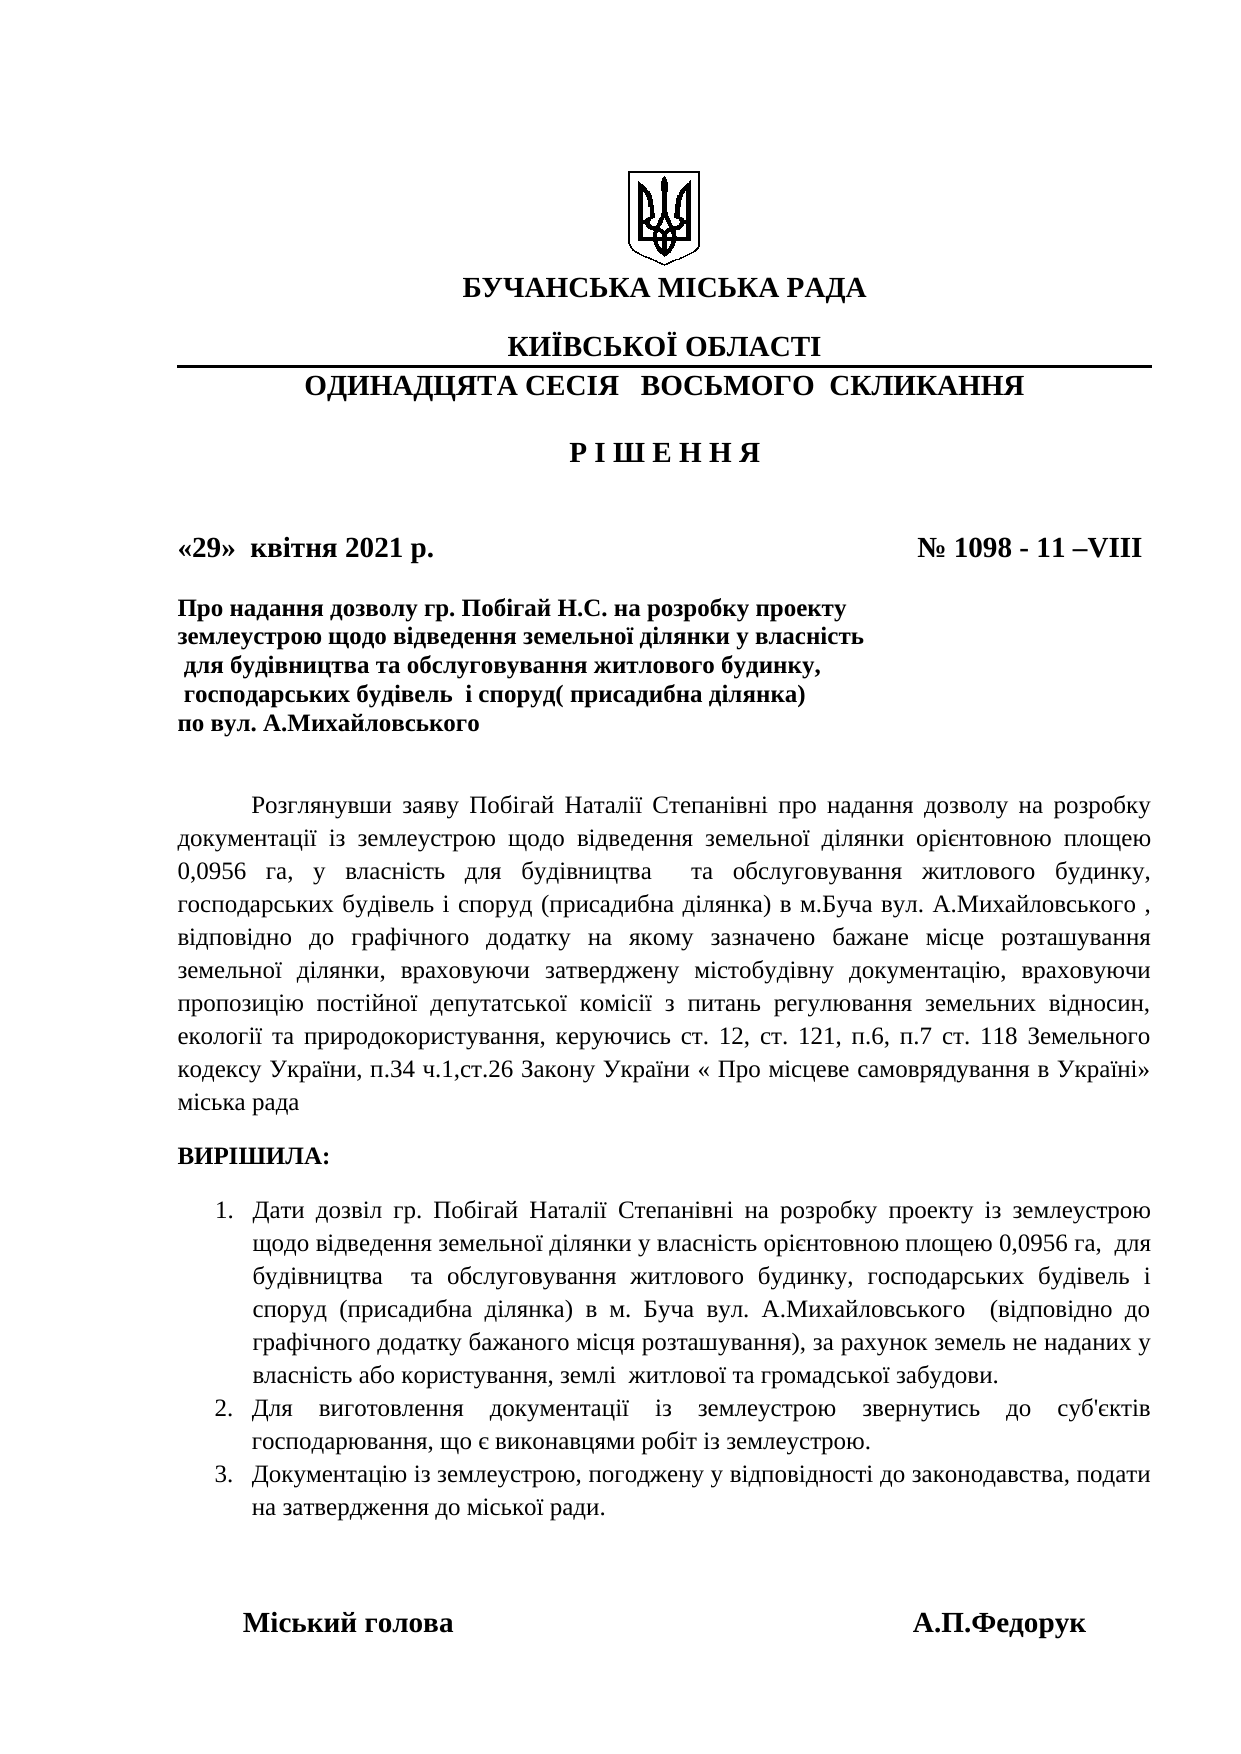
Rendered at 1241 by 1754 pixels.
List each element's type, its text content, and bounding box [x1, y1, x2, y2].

text господарських будівель і споруд( присадибна ділянка) [177, 679, 1152, 708]
list Для виготовлення документації із землеустрою звернутись до суб'єктів господарювання, що є виконавцями робіт із землеустрою. [214, 1393, 1152, 1455]
text «29» квітня 2021 р. № 1098 - 11 –VІІІ [177, 530, 1152, 564]
text КИЇВСЬКОЇ ОБЛАСТІ [177, 329, 1152, 365]
text ВИРІШИЛА: [177, 1141, 1152, 1170]
text ОДИНАДЦЯТА СЕСІЯ ВОСЬМОГО СКЛИКАННЯ [177, 368, 1152, 401]
text БУЧАНСЬКА МІСЬКА РАДА [177, 270, 1152, 303]
text землеустрою щодо відведення земельної ділянки у власність [177, 621, 1152, 650]
text Р І Ш Е Н Н Я [177, 435, 1152, 468]
text Міський голова А.П.Федорук [177, 1606, 1152, 1639]
text Про надання дозволу гр. Побігай Н.С. на розробку проекту [177, 593, 1152, 621]
list Документацію із землеустрою, погоджену у відповідності до законодавства, подати на затвердження до міської ради. [214, 1459, 1152, 1521]
list Дати дозвіл гр. Побігай Наталії Степанівні на розробку проекту із землеустрою щодо відведення земельної ділянки у власність орієнтовною площею 0,0956 га, для будівництва та обслуговування житлового будинку, господарських будівель і споруд (присадибна ділянка) в м. Буча вул. А.Михайловського (відповідно до графічного додатку бажаного місця розташування), за рахунок земель не наданих у власність або користування, землі житлової та громадської забудови. [215, 1195, 1152, 1389]
text для будівництва та обслуговування житлового будинку, [177, 650, 1152, 679]
text Розглянувши заяву Побігай Наталії Степанівні про надання дозволу на розробку документації із землеустрою щодо відведення земельної ділянки орієнтовною площею 0,0956 га, у власність для будівництва та обслуговування житлового будинку, господарських будівель і споруд (присадибна ділянка) в м.Буча вул. А.Михайловського , відповідно до графічного додатку на якому зазначено бажане місце розташування земельної ділянки, враховуючи затверджену містобудівну документацію, враховуючи пропозицію постійної депутатської комісії з питань регулювання земельних відносин, екології та природокористування, керуючись ст. 12, ст. 121, п.6, п.7 ст. 118 Земельного кодексу України, п.34 ч.1,ст.26 Закону України « Про місцеве самоврядування в Україні» міська рада [177, 790, 1152, 1116]
text по вул. А.Михайловського [177, 708, 1152, 736]
